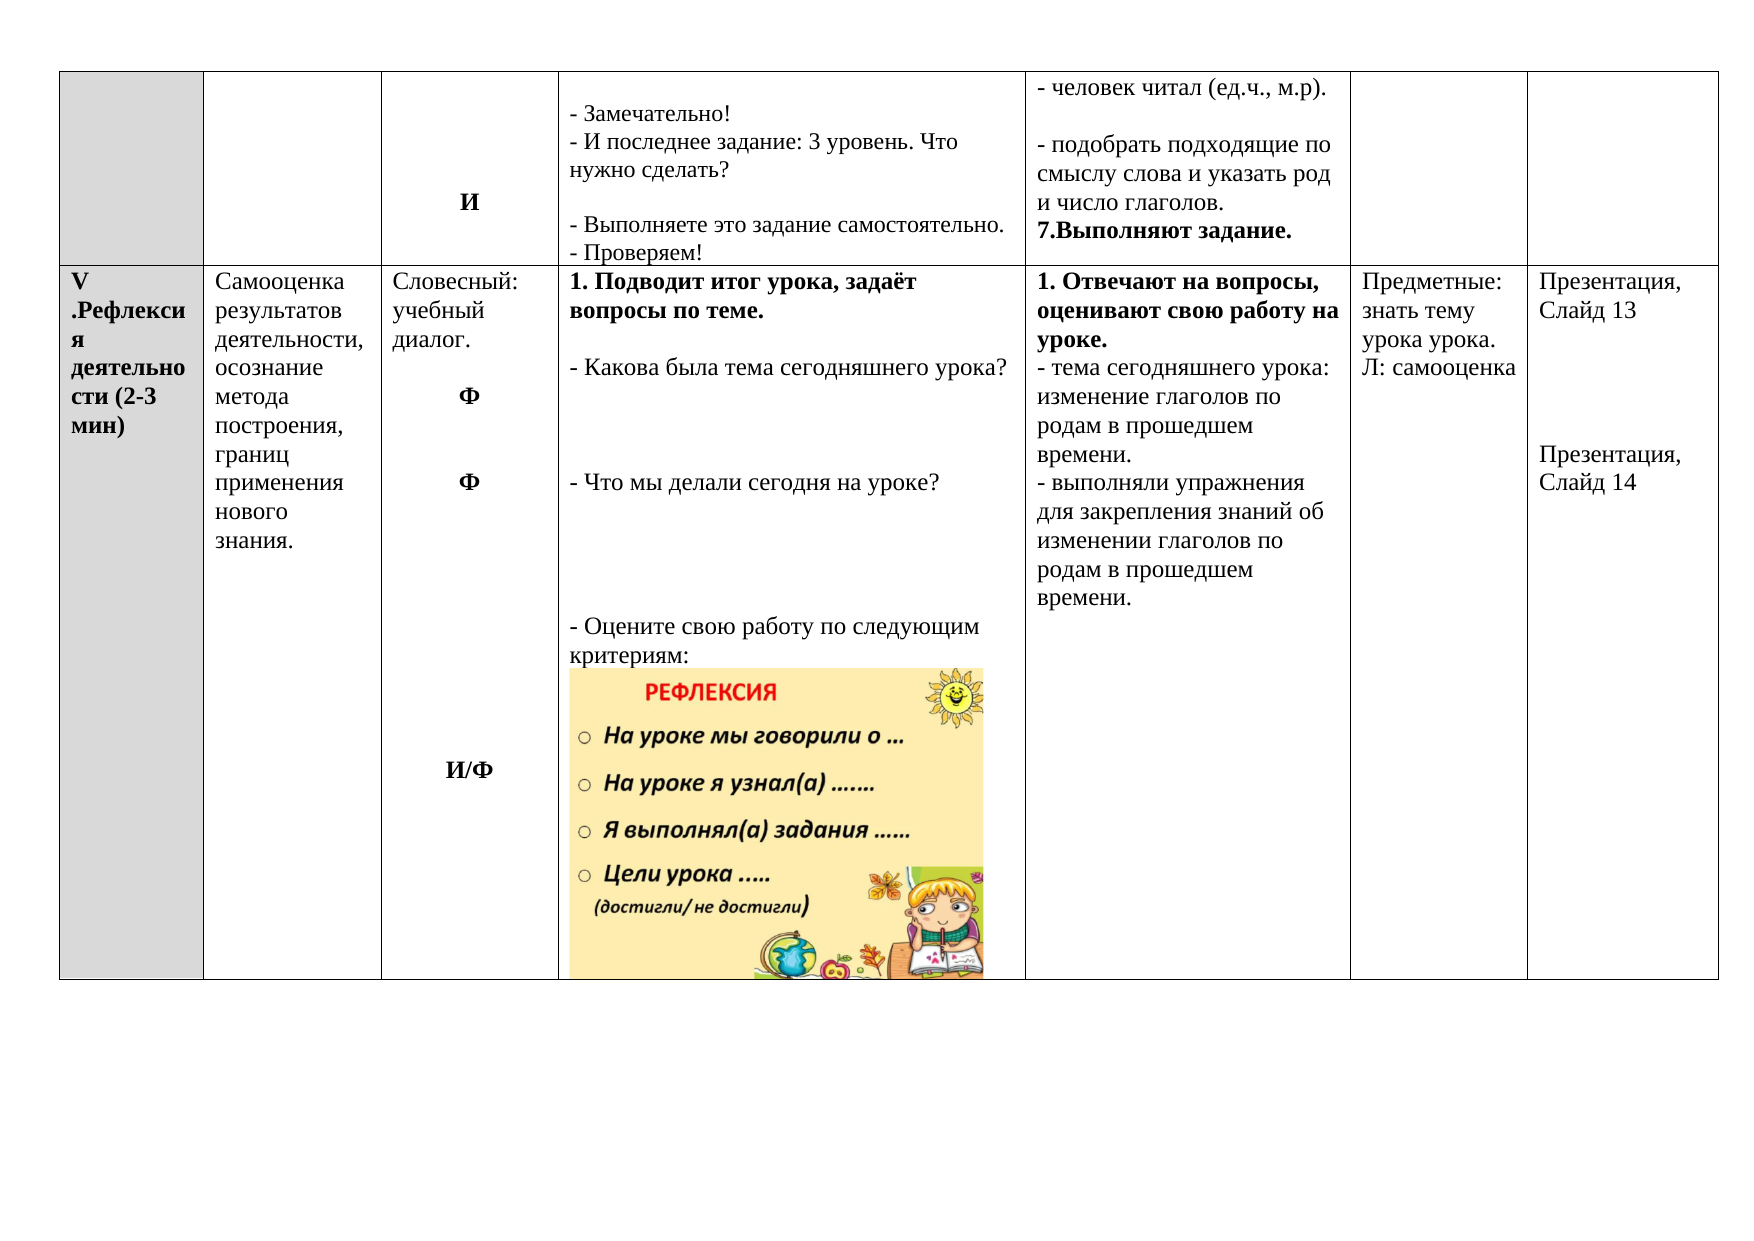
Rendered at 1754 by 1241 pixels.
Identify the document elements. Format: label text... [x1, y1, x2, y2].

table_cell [204, 72, 381, 265]
table_cell Самооценка результатов деятельности, осознание метода построения, границ применения нового знания. [204, 266, 381, 978]
table_cell 1. Подводит итог урока, задаёт вопросы по теме. - Какова была тема сегодняшнего урока? - Что мы делали сегодня на уроке? - Оцените свою работу по следующим критериям: [559, 266, 1025, 978]
table_cell V.Рефлексия деятельности (2-3 мин) [60, 266, 203, 978]
table_cell 1. Отвечают на вопросы, оценивают свою работу на уроке. - тема сегодняшнего урока: изменение глаголов по родам в прошедшем времени. - выполняли упражнения для закрепления знаний об изменении глаголов по родам в прошедшем времени. [1026, 266, 1350, 978]
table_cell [1351, 72, 1527, 265]
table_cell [60, 72, 203, 265]
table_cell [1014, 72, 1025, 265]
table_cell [1026, 72, 1350, 265]
table_cell Презентация, Слайд 13 Презентация, Слайд 14 [1528, 266, 1718, 978]
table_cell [1528, 72, 1718, 265]
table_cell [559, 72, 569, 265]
table_cell Предметные: знать тему урока урока. Л: самооценка [1351, 266, 1527, 978]
picture [569, 668, 984, 979]
table_cell Словесный: учебный диалог. Ф Ф И/Ф [382, 266, 558, 978]
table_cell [382, 72, 558, 265]
